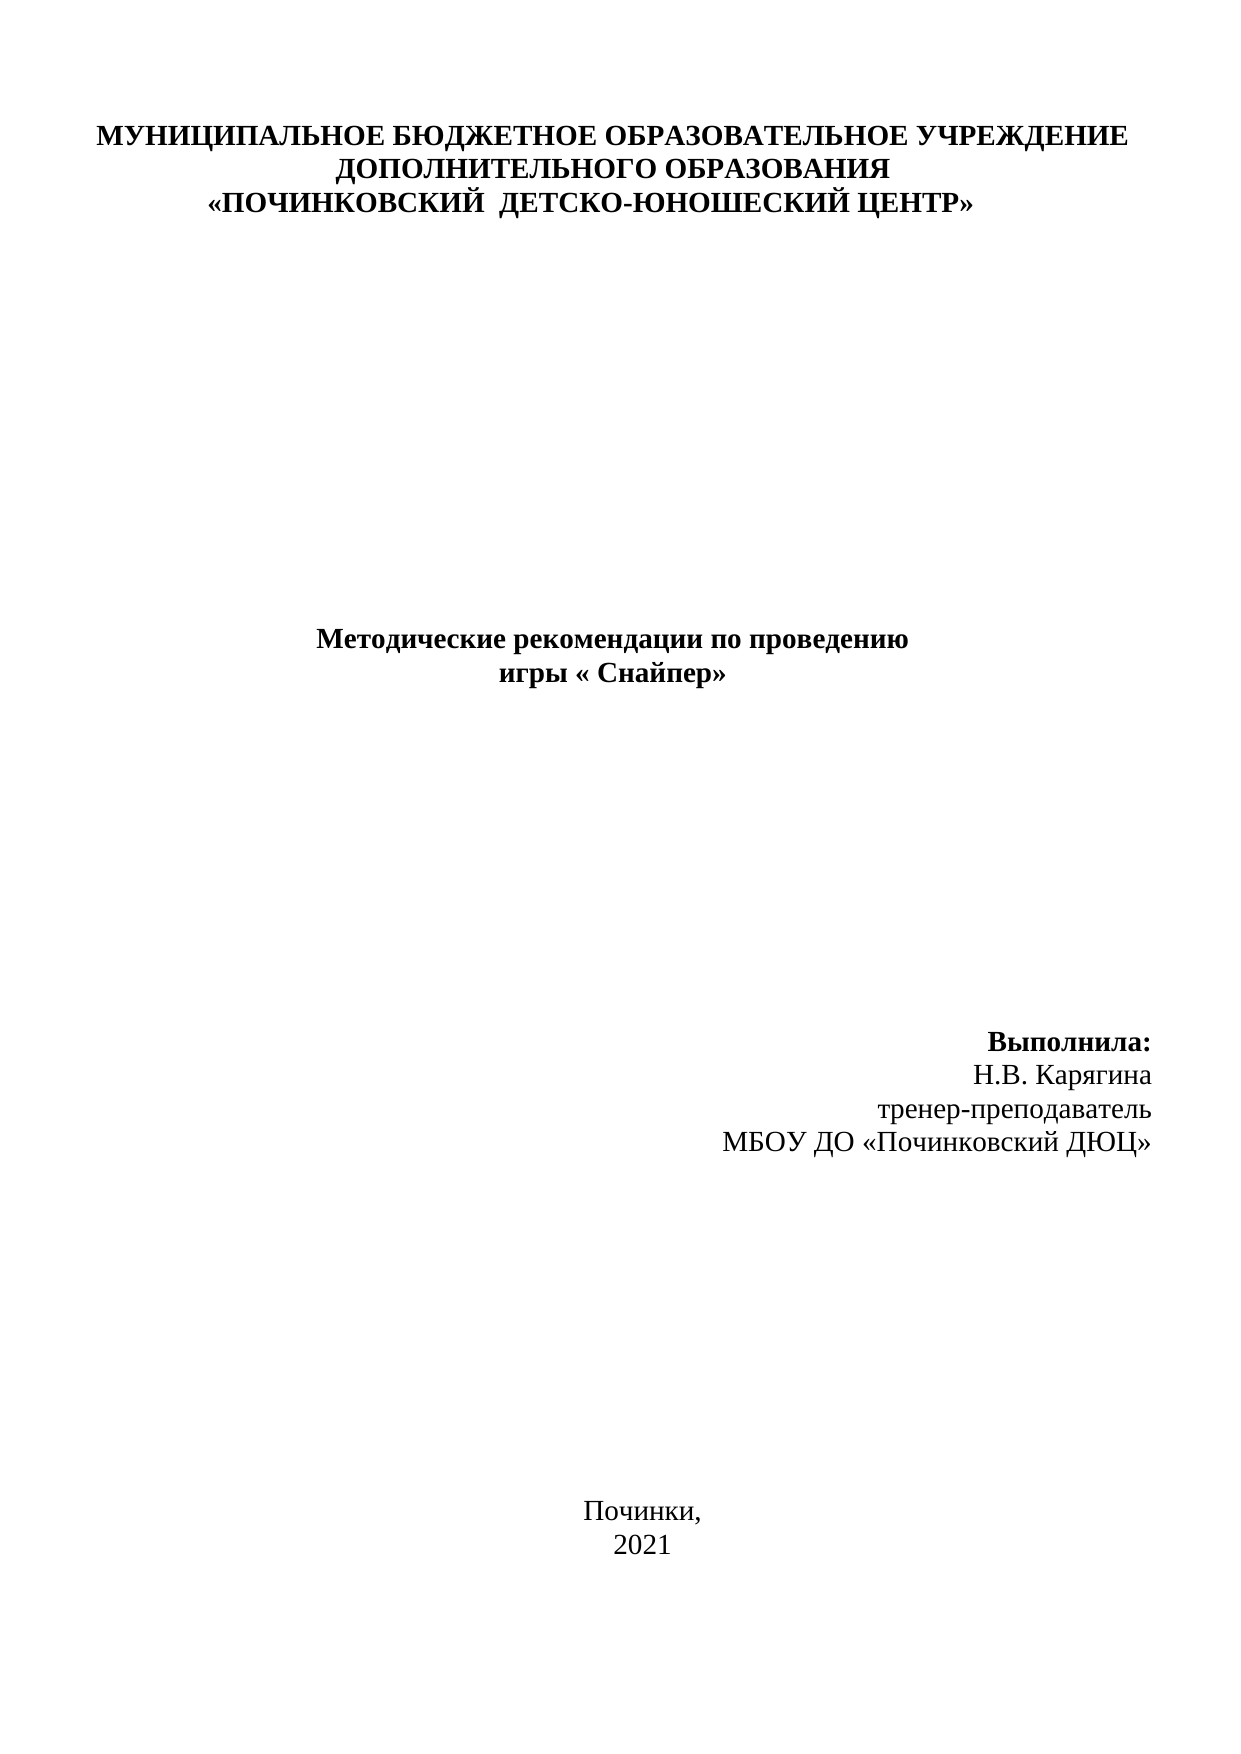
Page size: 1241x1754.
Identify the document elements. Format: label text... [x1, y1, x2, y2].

text ДОПОЛНИТЕЛЬНОГО ОБРАЗОВАНИЯ [74, 152, 1152, 185]
text Методические рекомендации по проведению [74, 621, 1152, 655]
text МБОУ ДО «Починковский ДЮЦ» [74, 1124, 1152, 1158]
text тренер-преподаватель [74, 1091, 1152, 1124]
text «ПОЧИНКОВСКИЙ ДЕТСКО-ЮНОШЕСКИЙ ЦЕНТР» [29, 185, 1152, 219]
text игры « Снайпер» [74, 655, 1152, 688]
text Починки, [74, 1493, 1152, 1527]
text 2021 [74, 1527, 1152, 1560]
text Выполнила: [74, 1024, 1152, 1057]
text МУНИЦИПАЛЬНОЕ БЮДЖЕТНОЕ ОБРАЗОВАТЕЛЬНОЕ УЧРЕЖДЕНИЕ [74, 118, 1152, 152]
text Н.В. Карягина [74, 1057, 1152, 1091]
